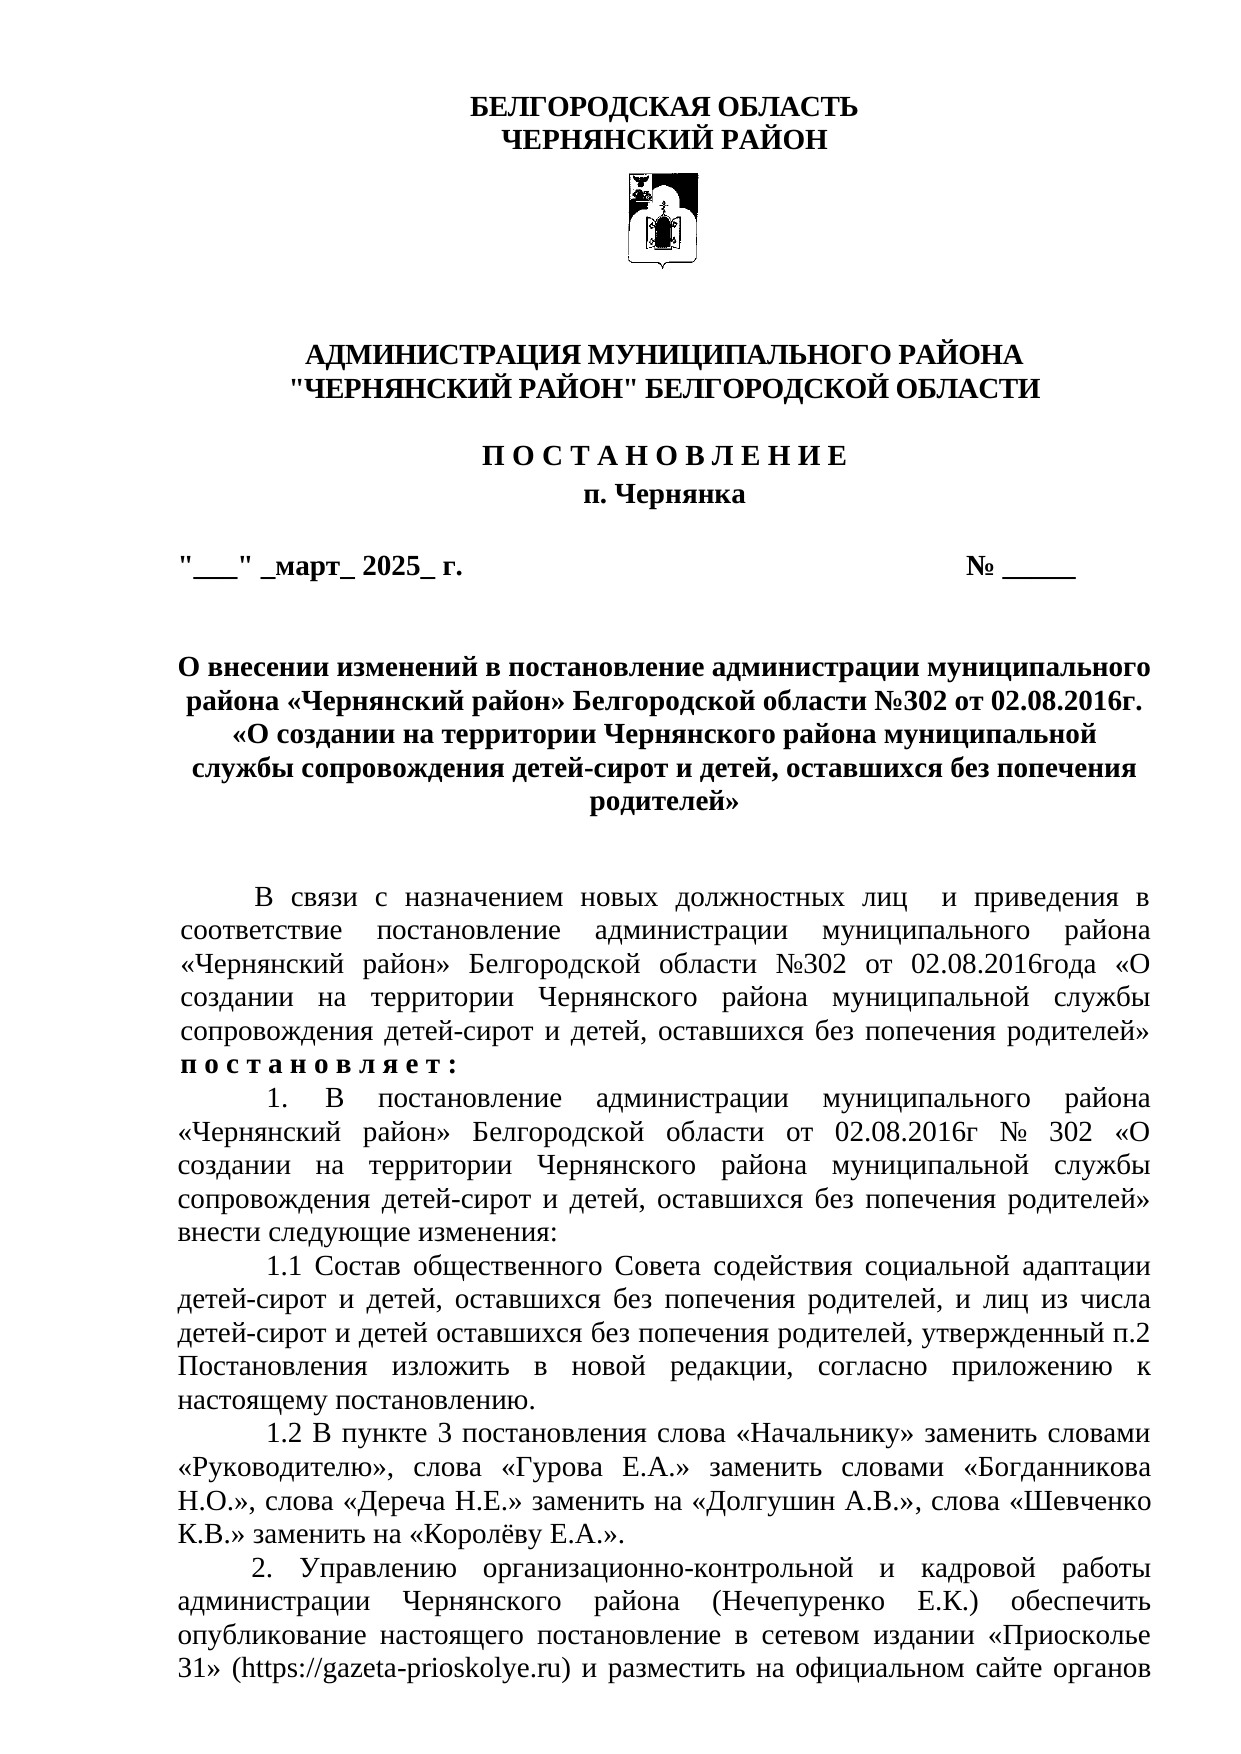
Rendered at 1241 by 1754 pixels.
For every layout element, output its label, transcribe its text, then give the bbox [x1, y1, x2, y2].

list 1.1 Состав общественного Совета содействия социальной адаптации детей-сирот и детей, оставшихся без попечения родителей, и лиц из числа детей-сирот и детей оставшихся без попечения родителей, утвержденный п.2 Постановления изложить в новой редакции, согласно приложению к настоящему постановлению. [177, 1248, 1152, 1416]
text "ЧЕРНЯНСКИЙ РАЙОН" БЕЛГОРОДСКОЙ ОБЛАСТИ [177, 371, 1152, 404]
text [177, 1550, 1152, 1684]
text БЕЛГОРОДСКАЯ ОБЛАСТЬ [177, 89, 1152, 122]
text АДМИНИСТРАЦИЯ МУНИЦИПАЛЬНОГО РАЙОНА [177, 337, 1152, 371]
text П О С Т А Н О В Л Е Н И Е [177, 438, 1152, 471]
text ЧЕРНЯНСКИЙ РАЙОН [177, 122, 1152, 156]
text О внесении изменений в постановление администрации муниципального района «Чернянский район» Белгородской области №302 от 02.08.2016г. «О создании на территории Чернянского района муниципальной службы сопровождения детей-сирот и детей, оставшихся без попечения родителей» [177, 649, 1152, 817]
list В постановление администрации муниципального района «Чернянский район» Белгородской области от 02.08.2016г № 302 «О создании на территории Чернянского района муниципальной службы сопровождения детей-сирот и детей, оставшихся без попечения родителей» внести следующие изменения: [177, 1080, 1151, 1248]
text п. Чернянка [177, 476, 1152, 510]
text "___" _март_ 2025_ г. № _____ [177, 548, 1152, 582]
list 1.2 В пункте 3 постановления слова «Начальнику» заменить словами «Руководителю», слова «Гурова Е.А.» заменить словами «Богданникова Н.О.», слова «Дереча Н.Е.» заменить на «Долгушин А.В.», слова «Шевченко К.В.» заменить на «Королёву Е.А.». [177, 1416, 1152, 1550]
text В связи с назначением новых должностных лиц и приведения в соответствие постановление администрации муниципального района «Чернянский район» Белгородской области №302 от 02.08.2016года «О создании на территории Чернянского района муниципальной службы сопровождения детей-сирот и детей, оставшихся без попечения родителей» п о с т а н о в л я е т : [180, 879, 1151, 1080]
